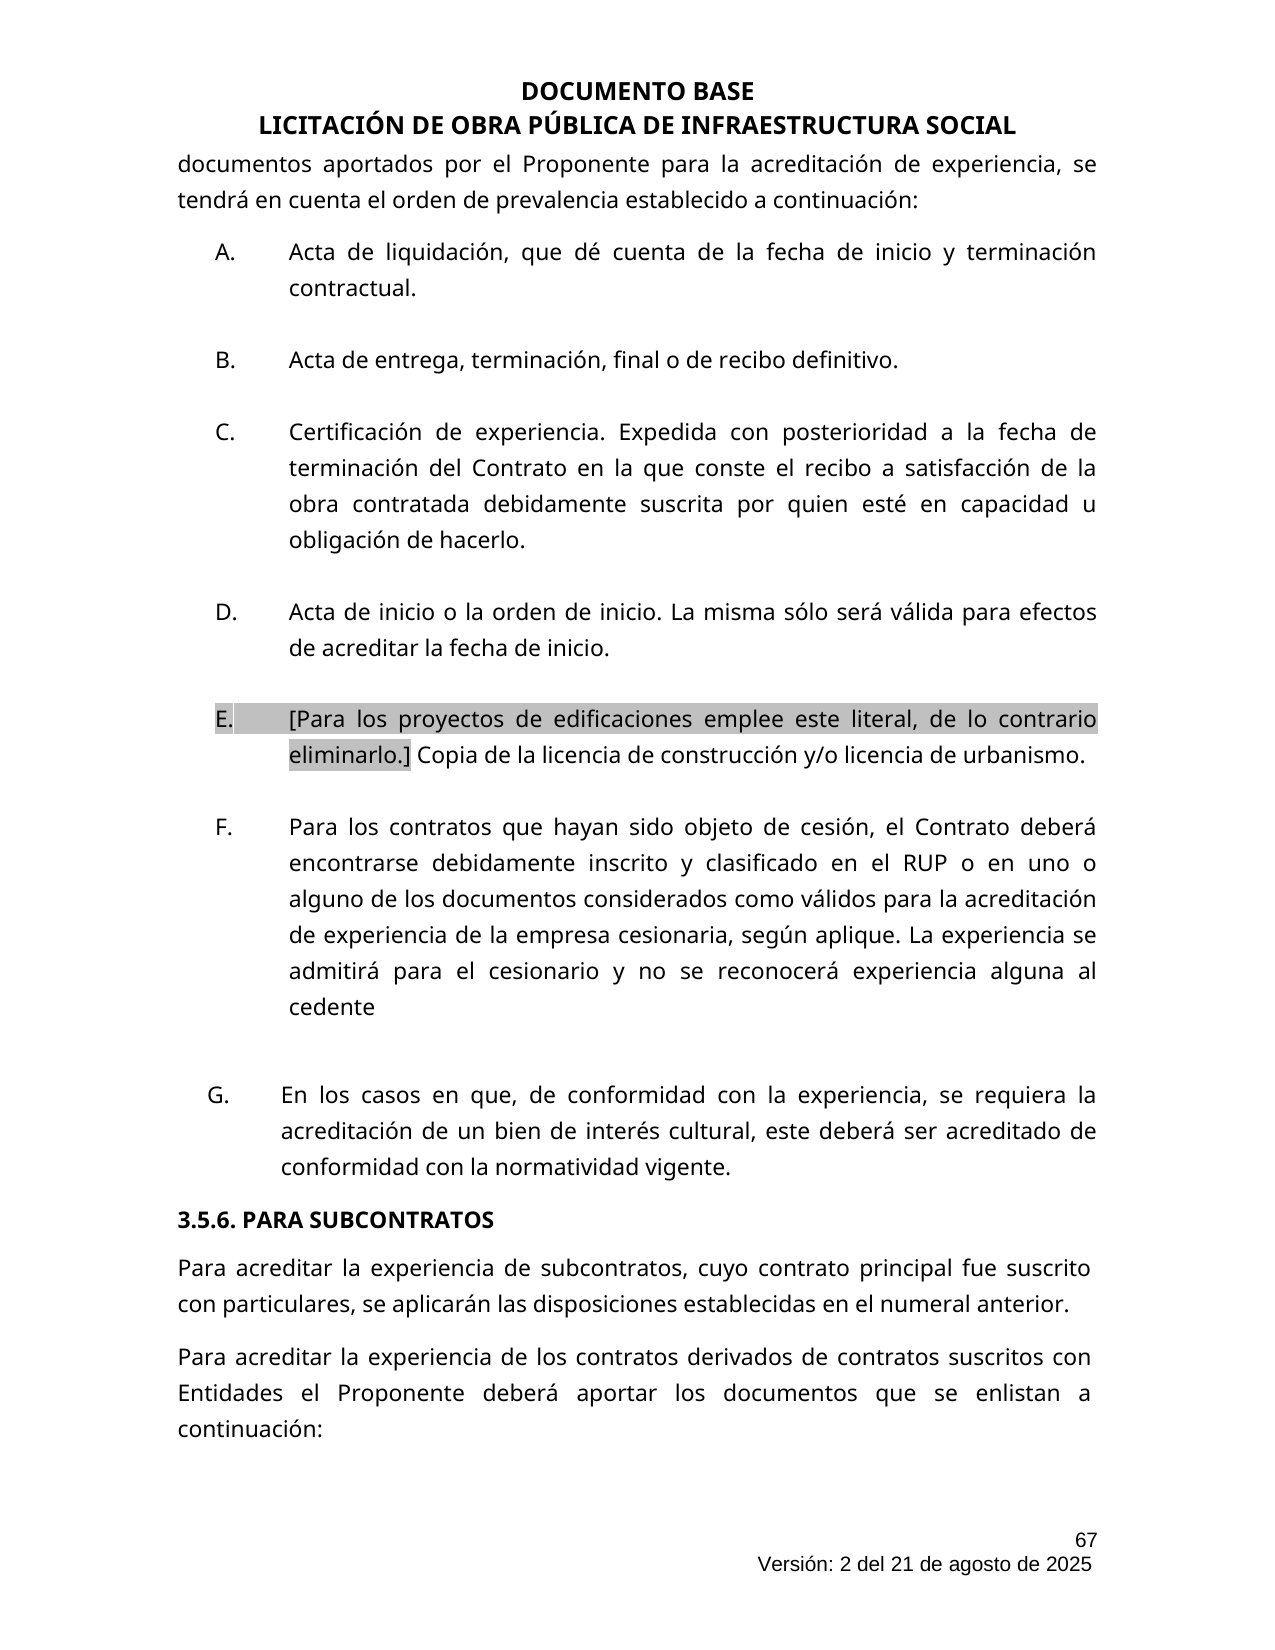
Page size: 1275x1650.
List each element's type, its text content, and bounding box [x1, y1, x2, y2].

list Para los contratos que hayan sido objeto de cesión, el Contrato deberá encontrarse debidamente inscrito y clasificado en el RUP o en uno o alguno de los documentos considerados como válidos para la acreditación de experiencia de la empresa cesionaria, según aplique. La experiencia se admitirá para el cesionario y no se reconocerá experiencia alguna al cedente [215, 811, 1098, 1022]
list Certificación de experiencia. Expedida con posterioridad a la fecha de terminación del Contrato en la que conste el recibo a satisfacción de la obra contratada debidamente suscrita por quien esté en capacidad u obligación de hacerlo. [215, 416, 1098, 555]
list Acta de entrega, terminación, final o de recibo definitivo. [215, 344, 1098, 375]
text G. En los casos en que, de conformidad con la experiencia, se requiera la acreditación de un bien de interés cultural, este deberá ser acreditado de conformidad con la normatividad vigente. [207, 1079, 1098, 1182]
text Para acreditar la experiencia de subcontratos, cuyo contrato principal fue suscrito con particulares, se aplicarán las disposiciones establecidas en el numeral anterior. [177, 1252, 1092, 1319]
list Acta de inicio o la orden de inicio. La misma sólo será válida para efectos de acreditar la fecha de inicio. [215, 596, 1098, 663]
list Acta de liquidación, que dé cuenta de la fecha de inicio y terminación contractual. [215, 236, 1098, 303]
text Para acreditar la experiencia de los contratos derivados de contratos suscritos con Entidades el Proponente deberá aportar los documentos que se enlistan a continuación: [177, 1341, 1092, 1444]
list [Para los proyectos de edificaciones emplee este literal, de lo contrario eliminarlo.] Copia de la licencia de construcción y/o licencia de urbanismo. [215, 703, 1098, 771]
subtitle 3.5.6. PARA SUBCONTRATOS [177, 1204, 1098, 1235]
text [177, 148, 1098, 215]
